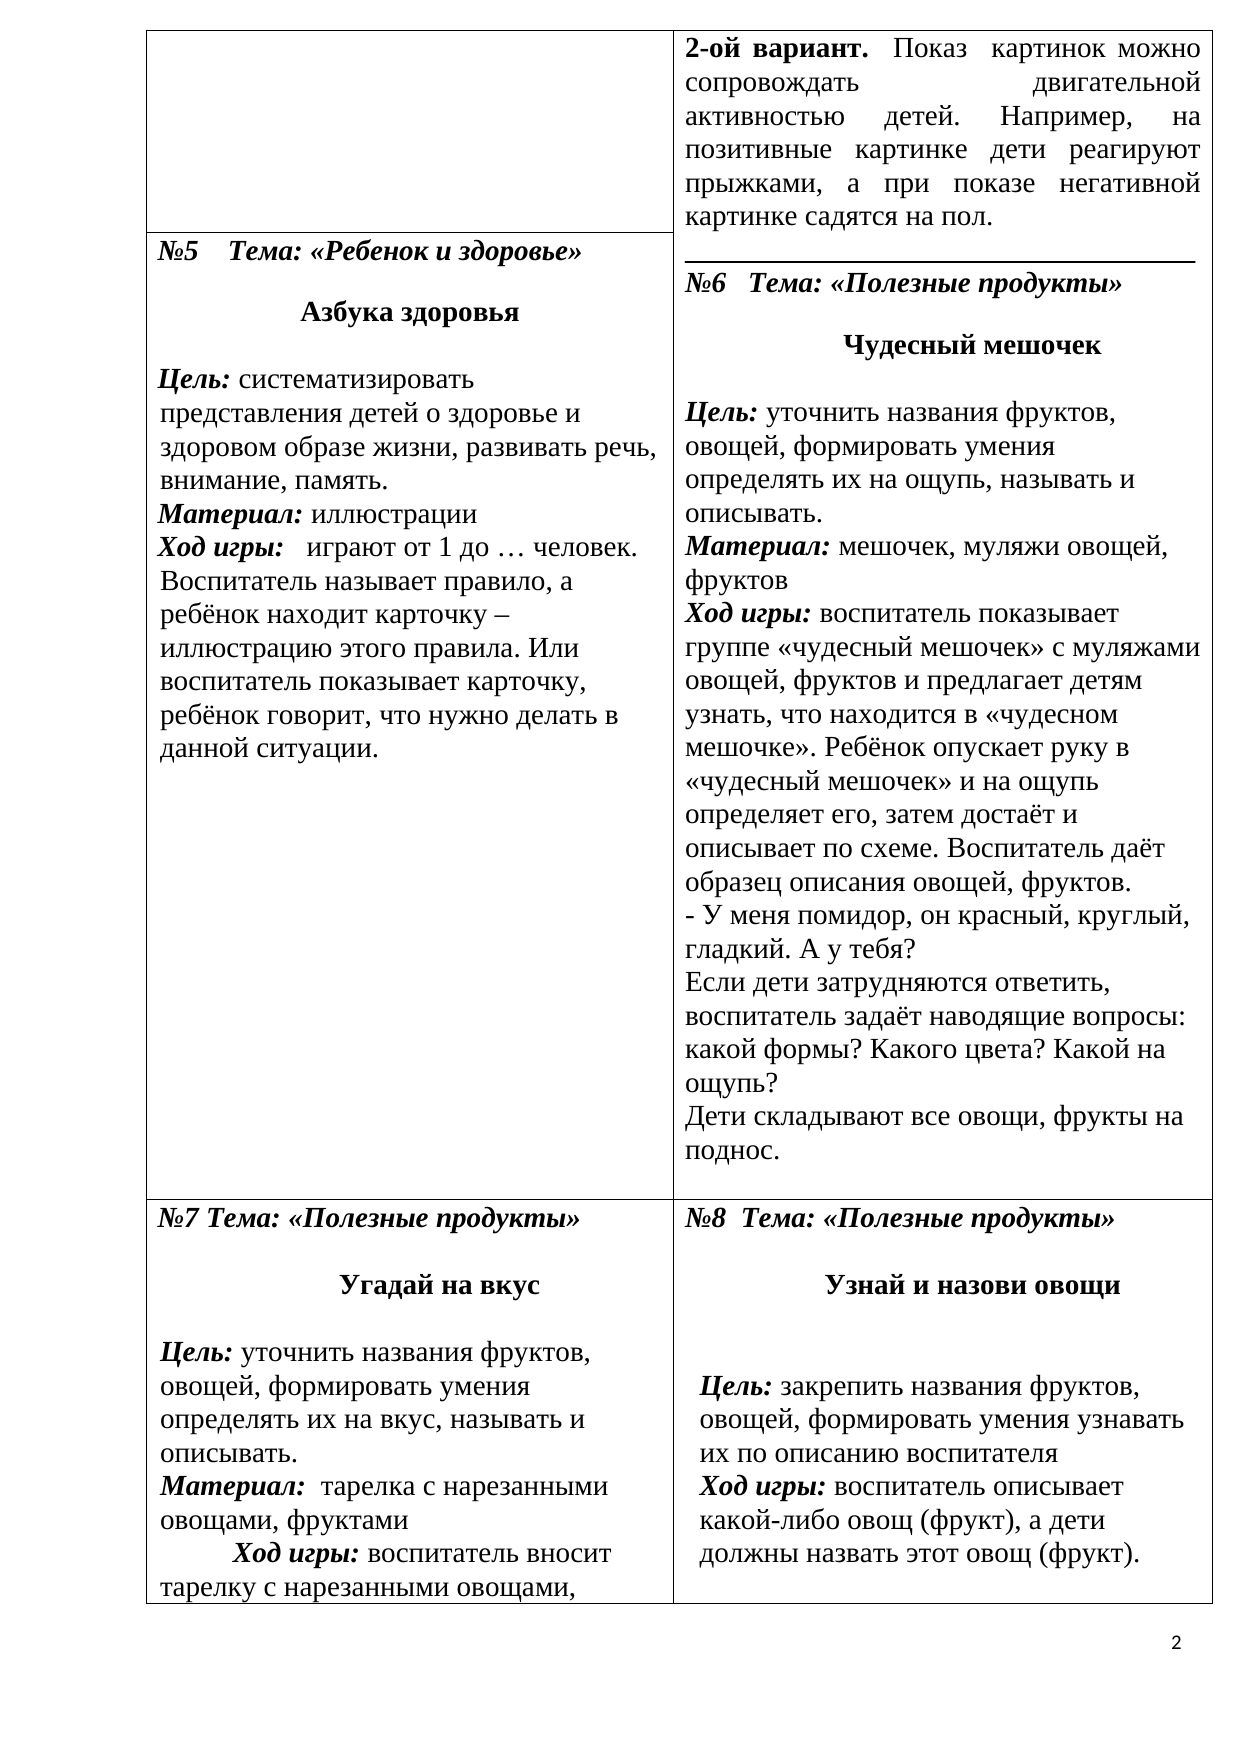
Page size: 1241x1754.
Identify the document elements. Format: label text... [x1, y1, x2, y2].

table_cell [147, 31, 673, 232]
table_cell №5 Тема: «Ребенок и здоровье» Азбука здоровья Цель: систематизировать представления детей о здоровье и здоровом образе жизни, развивать речь, внимание, память. Материал: иллюстрации Ход игры: играют от 1 до … человек. Воспитатель называет правило, а ребёнок находит карточку – иллюстрацию этого правила. Или воспитатель показывает карточку, ребёнок говорит, что нужно делать в данной ситуации. [147, 233, 673, 1199]
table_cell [147, 1200, 673, 1603]
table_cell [674, 31, 1212, 1199]
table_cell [674, 1200, 1212, 1603]
